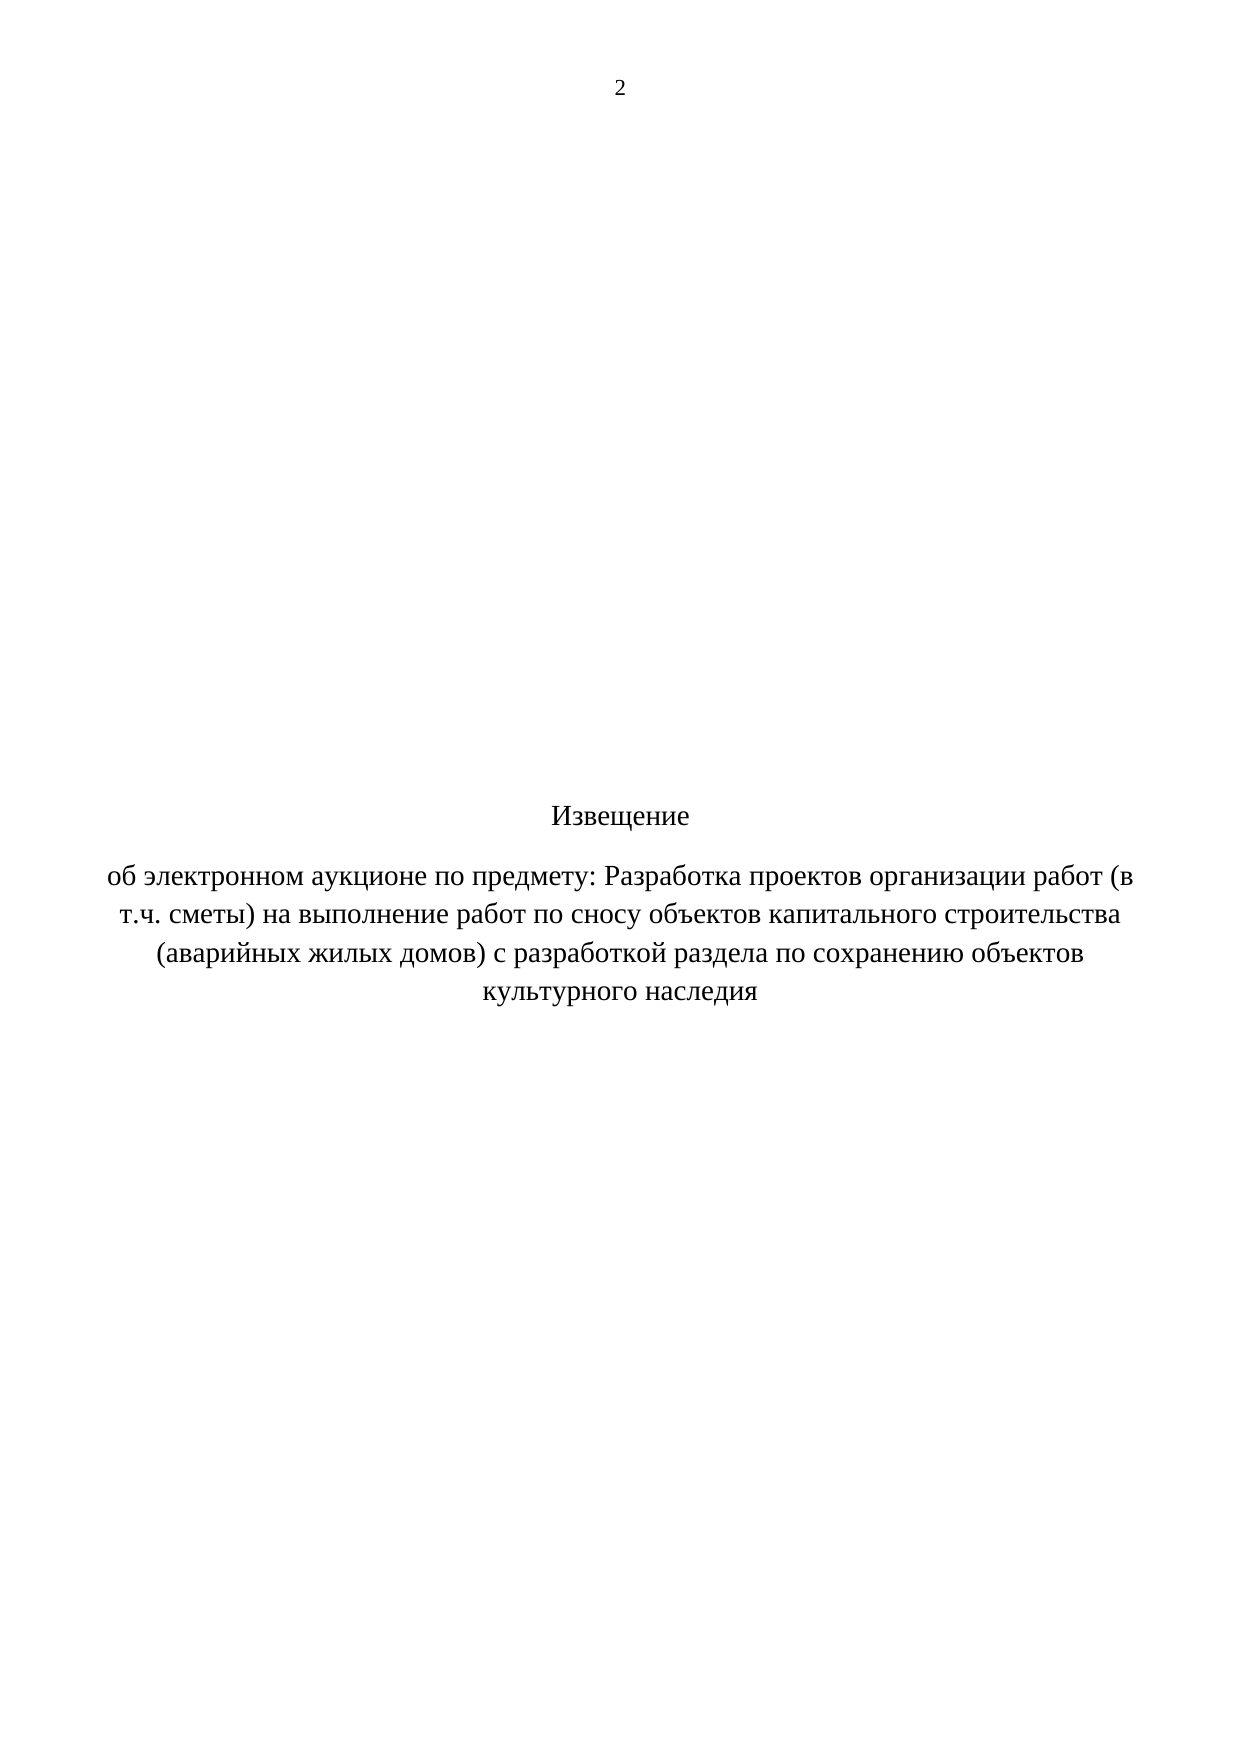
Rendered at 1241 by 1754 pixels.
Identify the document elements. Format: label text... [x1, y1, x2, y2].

text об электронном аукционе по предмету: Разработка проектов организации работ (в т.ч. сметы) на выполнение работ по сносу объектов капитального строительства (аварийных жилых домов) с разработкой раздела по сохранению объектов культурного наследия [89, 858, 1152, 1007]
text Извещение [89, 798, 1152, 832]
